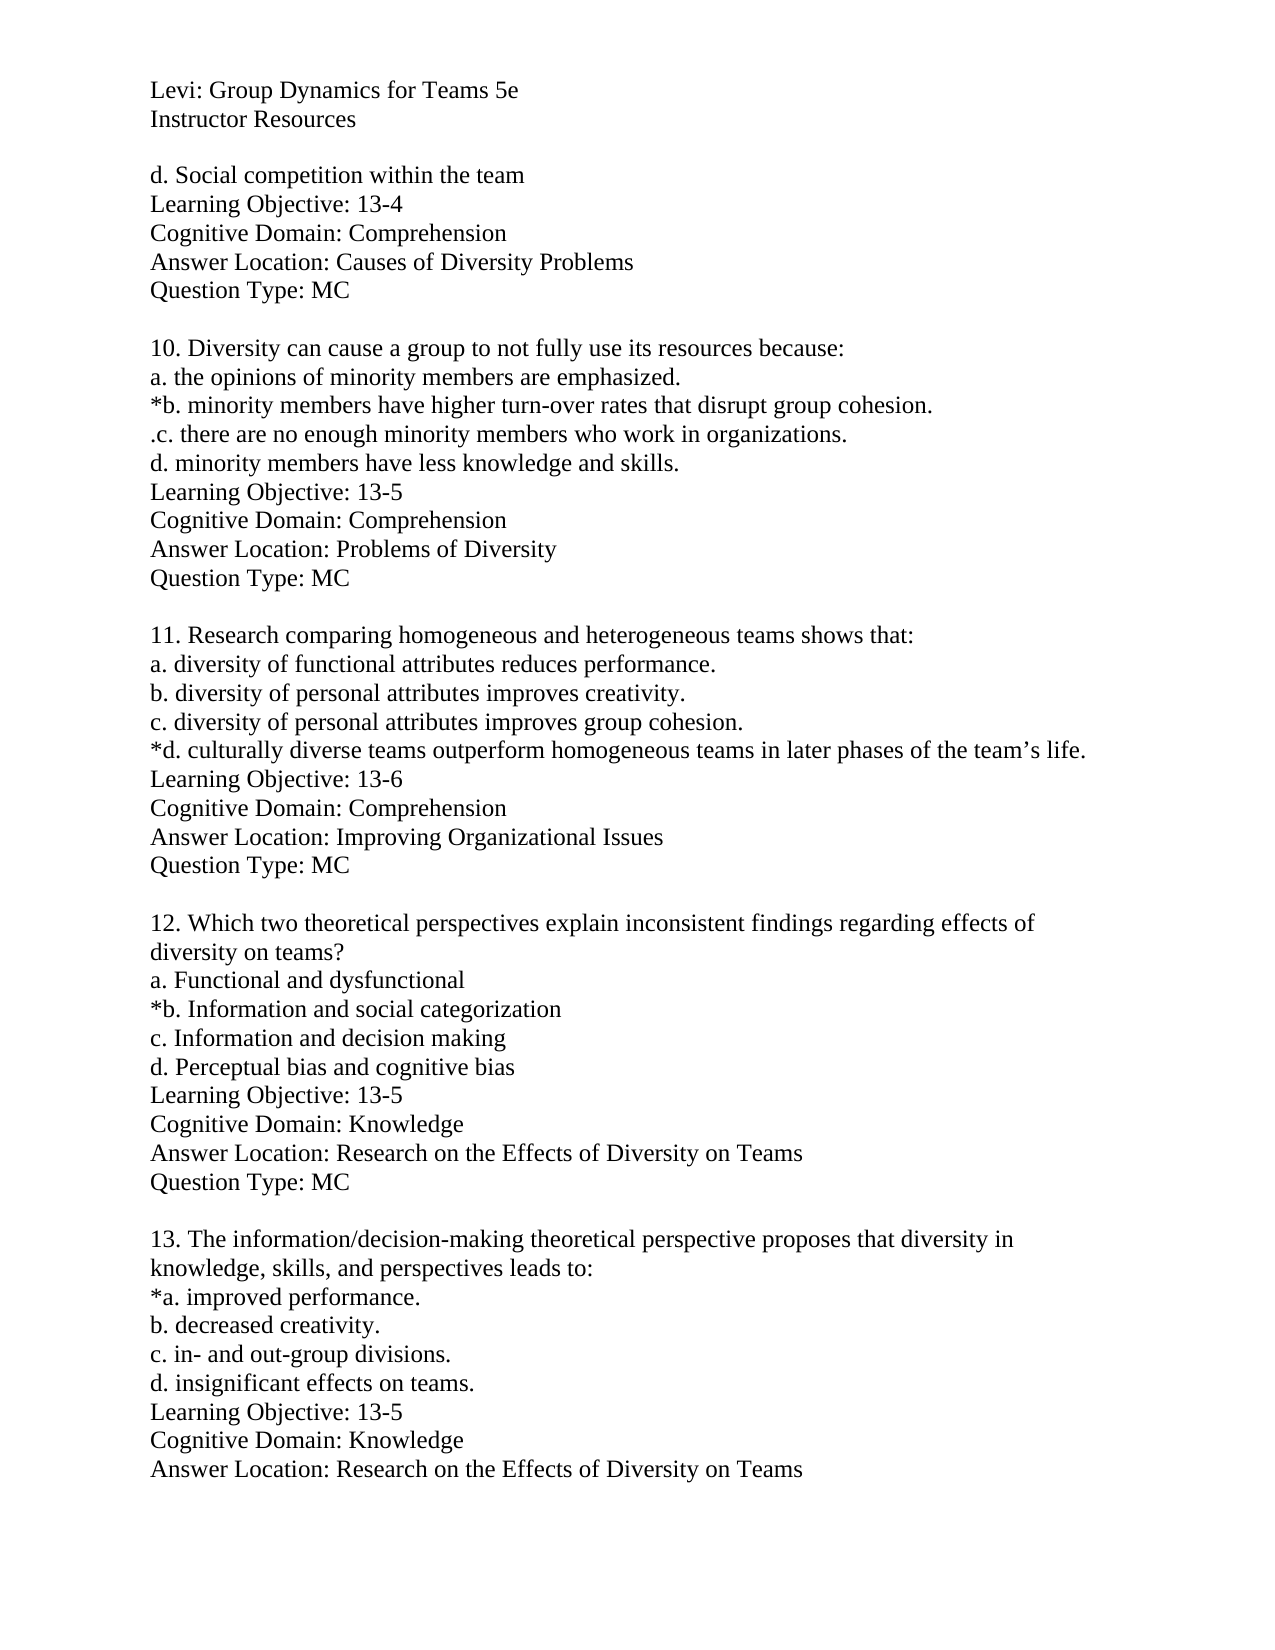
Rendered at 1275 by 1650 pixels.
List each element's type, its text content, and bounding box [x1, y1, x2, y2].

text 13. The information/decision-making theoretical perspective proposes that diversity in knowledge, skills, and perspectives leads to: [150, 1224, 1125, 1282]
text 10. Diversity can cause a group to not fully use its resources because: [150, 333, 1125, 362]
text Learning Objective: 13-5 [150, 1397, 1125, 1426]
text .c. there are no enough minority members who work in organizations. [150, 419, 1125, 448]
text Learning Objective: 13-4 [150, 189, 1125, 218]
text Cognitive Domain: Knowledge [150, 1109, 1125, 1138]
text Answer Location: Problems of Diversity [150, 534, 1125, 563]
text Learning Objective: 13-5 [150, 1081, 1125, 1109]
text Cognitive Domain: Comprehension [150, 218, 1125, 247]
text Answer Location: Causes of Diversity Problems [150, 247, 1125, 276]
text c. diversity of personal attributes improves group cohesion. [150, 707, 1125, 736]
text Cognitive Domain: Comprehension [150, 793, 1125, 822]
text c. Information and decision making [150, 1023, 1125, 1052]
text 12. Which two theoretical perspectives explain inconsistent findings regarding effects of diversity on teams? [150, 908, 1125, 966]
text Cognitive Domain: Comprehension [150, 506, 1125, 534]
text Answer Location: Research on the Effects of Diversity on Teams [150, 1138, 1125, 1167]
text c. in- and out-group divisions. [150, 1339, 1125, 1368]
text d. minority members have less knowledge and skills. [150, 448, 1125, 477]
text *d. culturally diverse teams outperform homogeneous teams in later phases of the team’s life. [150, 736, 1125, 764]
text b. diversity of personal attributes improves creativity. [150, 678, 1125, 707]
text d. Perceptual bias and cognitive bias [150, 1052, 1125, 1081]
text *b. minority members have higher turn-over rates that disrupt group cohesion. [150, 391, 1125, 419]
text Learning Objective: 13-6 [150, 764, 1125, 793]
text 11. Research comparing homogeneous and heterogeneous teams shows that: [150, 621, 1125, 649]
text *b. Information and social categorization [150, 994, 1125, 1023]
text Question Type: MC [150, 276, 1125, 304]
text Question Type: MC [150, 1167, 1125, 1196]
text *a. improved performance. [150, 1282, 1125, 1311]
text Answer Location: Research on the Effects of Diversity on Teams [150, 1454, 1125, 1483]
text d. insignificant effects on teams. [150, 1368, 1125, 1397]
text Question Type: MC [150, 563, 1125, 592]
text d. Social competition within the team [150, 161, 1125, 189]
text b. decreased creativity. [150, 1311, 1125, 1339]
text a. the opinions of minority members are emphasized. [150, 362, 1125, 391]
text Answer Location: Improving Organizational Issues [150, 822, 1125, 851]
text Question Type: MC [150, 851, 1125, 879]
text a. Functional and dysfunctional [150, 966, 1125, 994]
text Cognitive Domain: Knowledge [150, 1426, 1125, 1454]
text a. diversity of functional attributes reduces performance. [150, 649, 1125, 678]
text Learning Objective: 13-5 [150, 477, 1125, 506]
